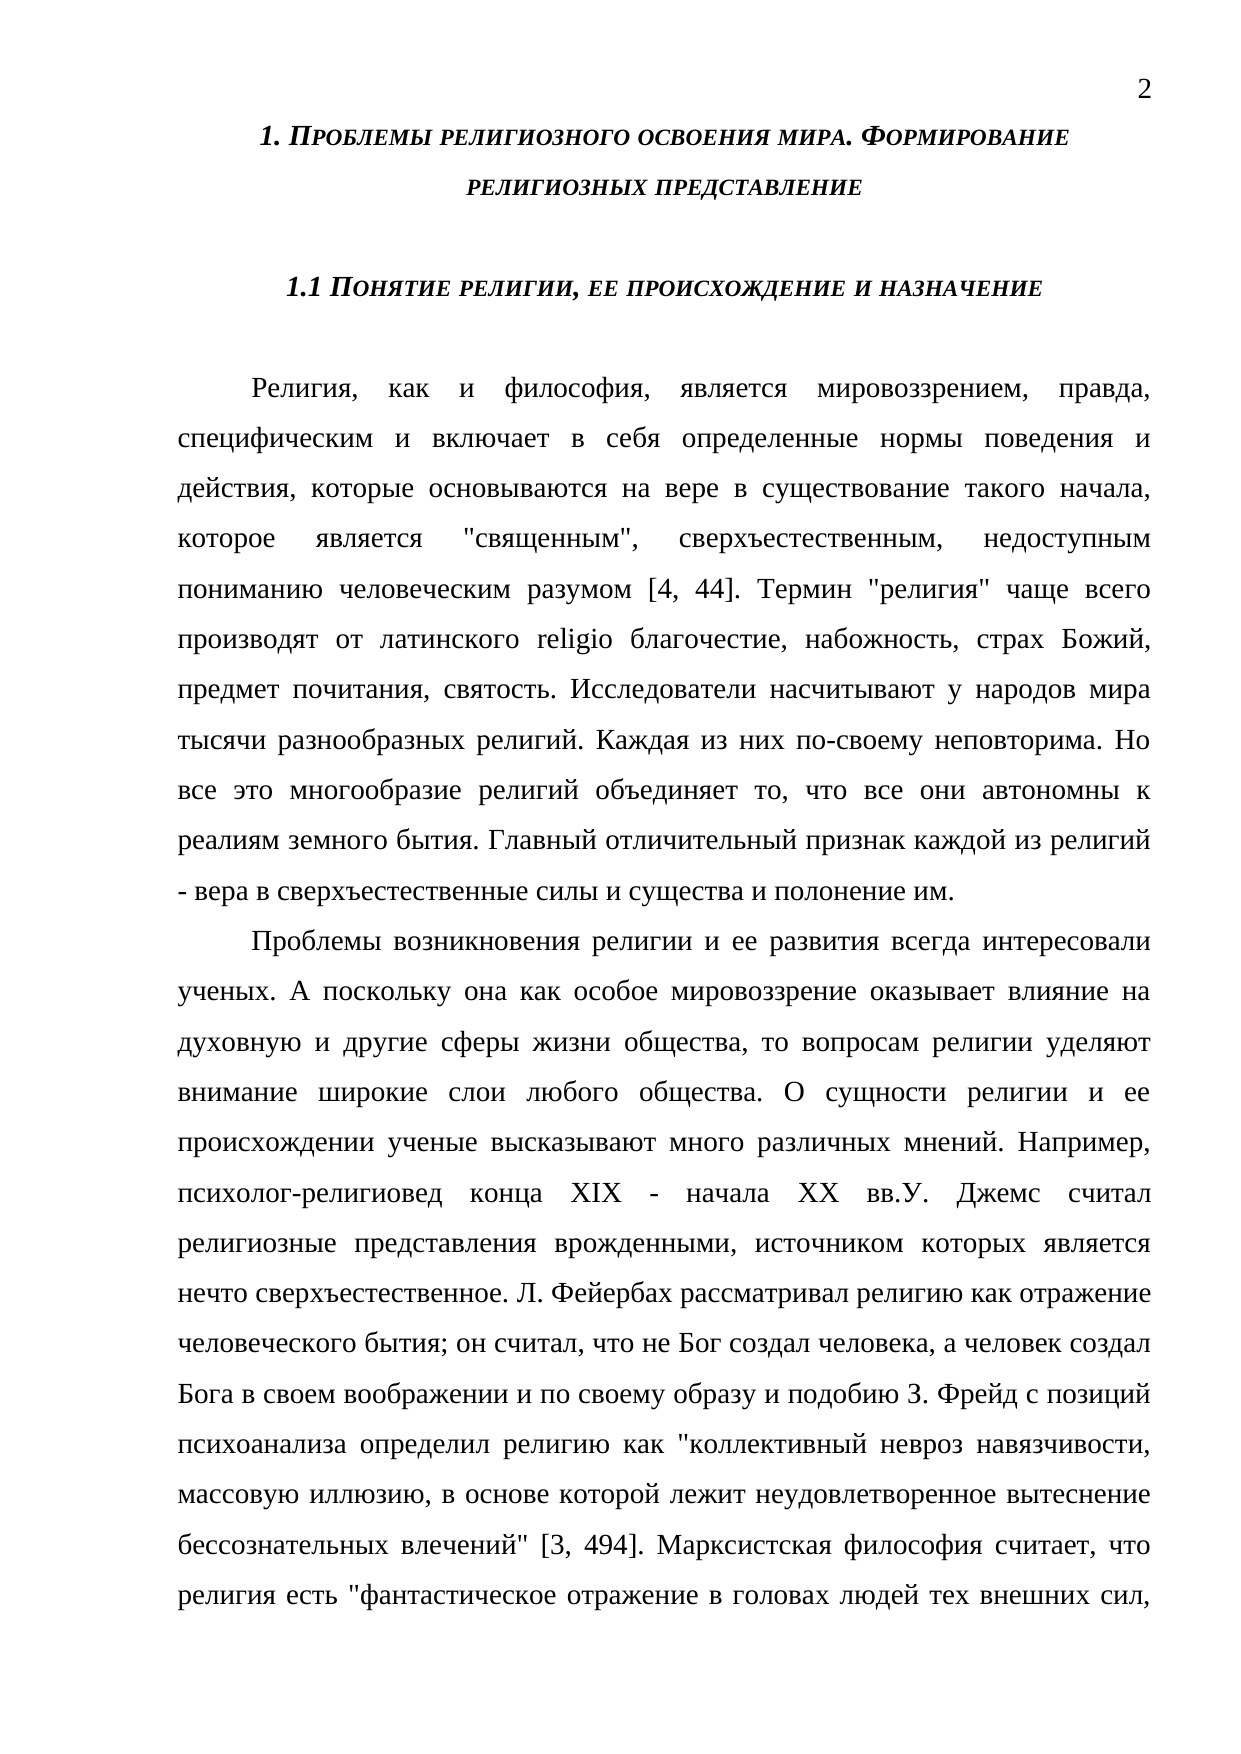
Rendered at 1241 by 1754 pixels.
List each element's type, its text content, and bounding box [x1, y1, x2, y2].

subtitle 1. Проблемы религиозного освоения мира. Формирование религиозных представление [177, 118, 1152, 202]
text Религия, как и философия, является мировоззрением, правда, специфическим и включает в себя определенные нормы поведения и действия, которые основываются на вере в существование такого начала, которое является "священным", сверхъестественным, недоступным пониманию человеческим разумом [4, 44]. Термин "религия" чаще всего производят от латинского religio благочестие, набожность, страх Божий, предмет почитания, святость. Исследователи насчитывают у народов мира тысячи разнообразных религий. Каждая из них по-своему неповторима. Но все это многообразие религий объединяет то, что все они автономны к реалиям земного бытия. Главный отличительный признак каждой из религий - вера в сверхъестественные силы и существа и полонение им. [177, 370, 1152, 906]
subtitle 1.1 Понятие религии, ее происхождение и назначение [177, 269, 1152, 303]
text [177, 923, 1152, 1611]
